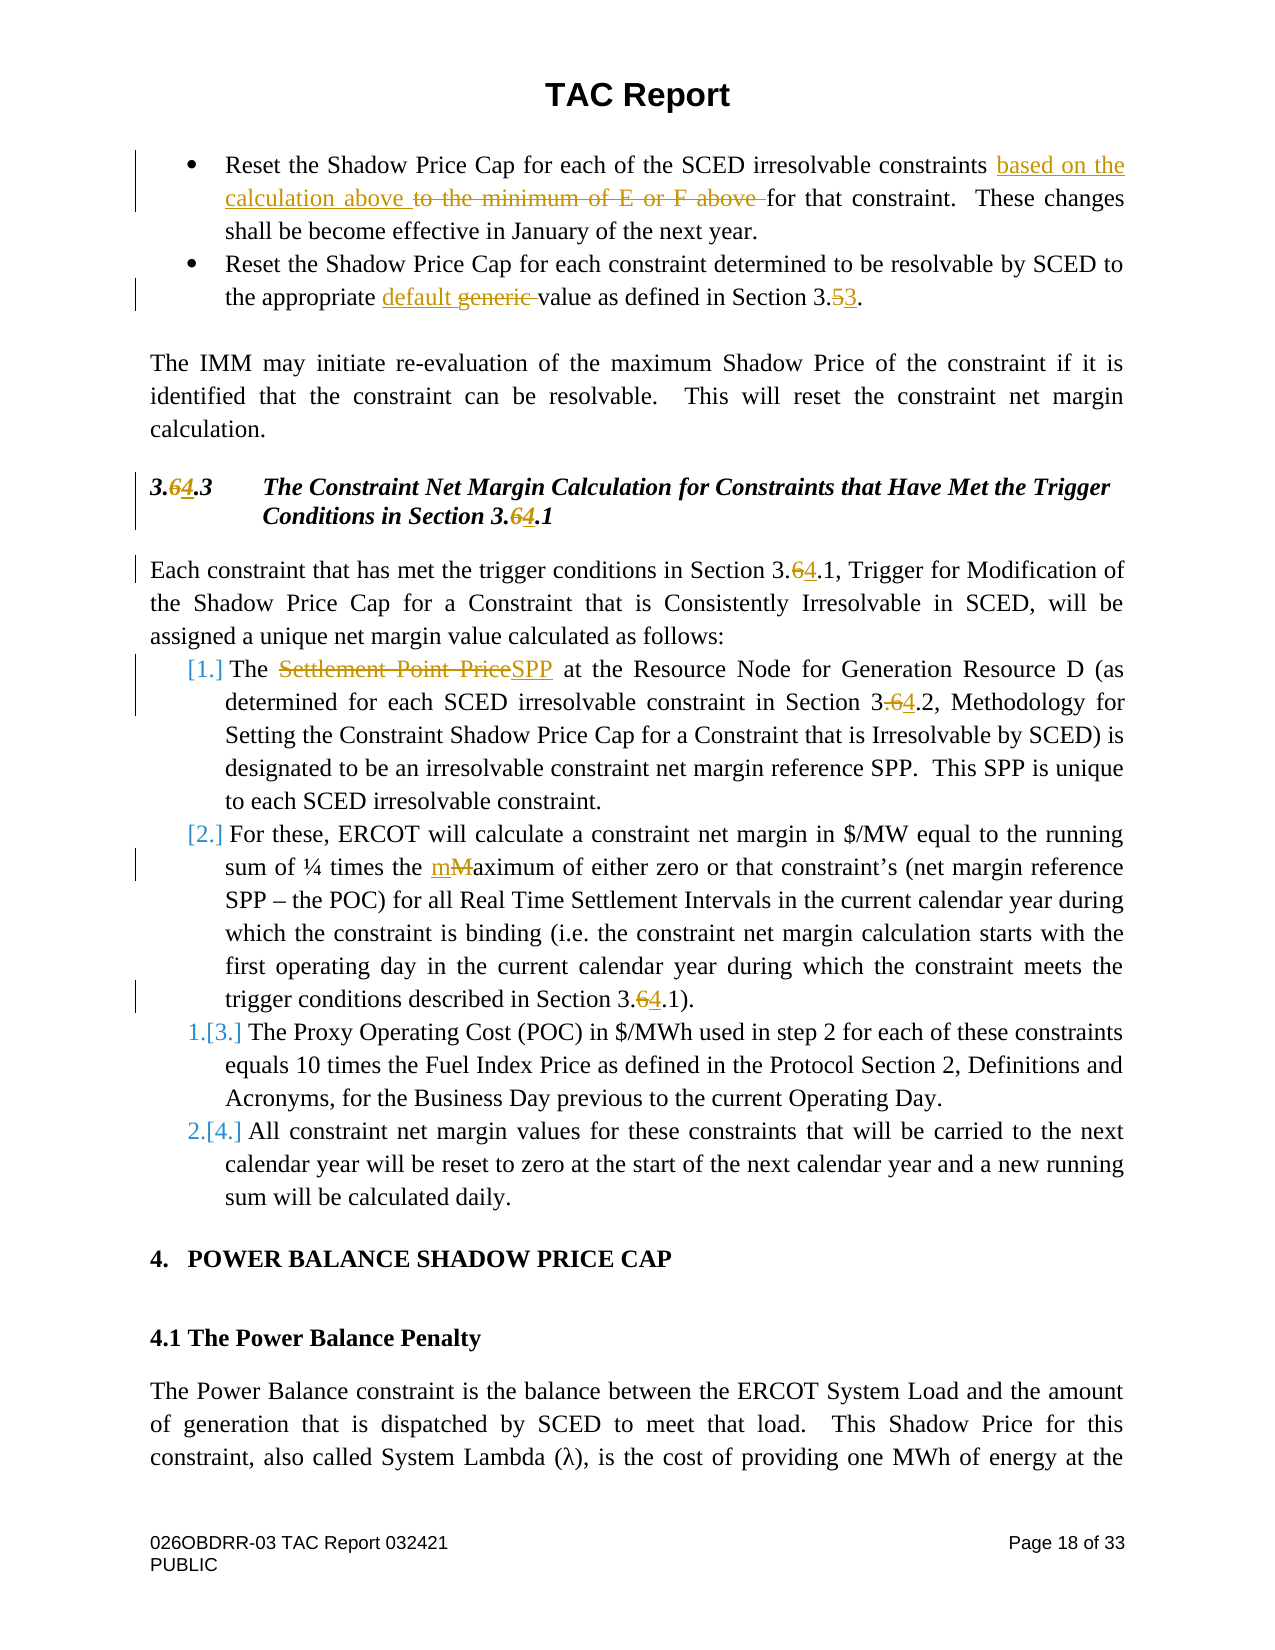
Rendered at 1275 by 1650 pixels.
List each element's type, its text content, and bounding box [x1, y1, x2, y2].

list All constraint net margin values for these constraints that will be carried to the next calendar year will be reset to zero at the start of the next calendar year and a new running sum will be calculated daily. [187, 1116, 1125, 1211]
list Reset the Shadow Price Cap for each constraint determined to be resolvable by SCED to the appropriate value as defined in Section 3.. [187, 249, 1125, 311]
text Each constraint that has met the trigger conditions in Section 3..1, Trigger for Modification of the Shadow Price Cap for a Constraint that is Consistently Irresolvable in SCED, will be assigned a unique net margin value calculated as follows: [150, 555, 1125, 649]
list Reset the Shadow Price Cap for each of the SCED irresolvable constraints for that constraint. These changes shall be become effective in January of the next year. [187, 150, 1125, 245]
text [150, 1376, 1125, 1471]
list The IMM may initiate re-evaluation of the maximum Shadow Price of the constraint if it is identified that the constraint can be resolvable. This will reset the constraint net margin calculation. [150, 348, 1125, 443]
text 4.1 The Power Balance Penalty [150, 1323, 1125, 1351]
subtitle 4. Power Balance Shadow Price Cap [150, 1244, 1125, 1273]
list The at the Resource Node for Generation Resource D (as determined for each SCED irresolvable constraint in Section 3.2, Methodology for Setting the Constraint Shadow Price Cap for a Constraint that is Irresolvable by SCED) is designated to be an irresolvable constraint net margin reference SPP. This SPP is unique to each SCED irresolvable constraint. [187, 654, 1125, 814]
list The Proxy Operating Cost (POC) in $/MWh used in step 2 for each of these constraints equals 10 times the Fuel Index Price as defined in the Protocol Section 2, Definitions and Acronyms, for the Business Day previous to the current Operating Day. [187, 1017, 1125, 1112]
list For these, ERCOT will calculate a constraint net margin in $/MW equal to the running sum of ¼ times the aximum of either zero or that constraint’s (net margin reference SPP – the POC) for all Real Time Settlement Intervals in the current calendar year during which the constraint is binding (i.e. the constraint net margin calculation starts with the first operating day in the current calendar year during which the constraint meets the trigger conditions described in Section 3..1). [187, 819, 1125, 1013]
text 3..3 The Constraint Net Margin Calculation for Constraints that Have Met the Trigger Conditions in Section 3..1 [150, 472, 1125, 530]
